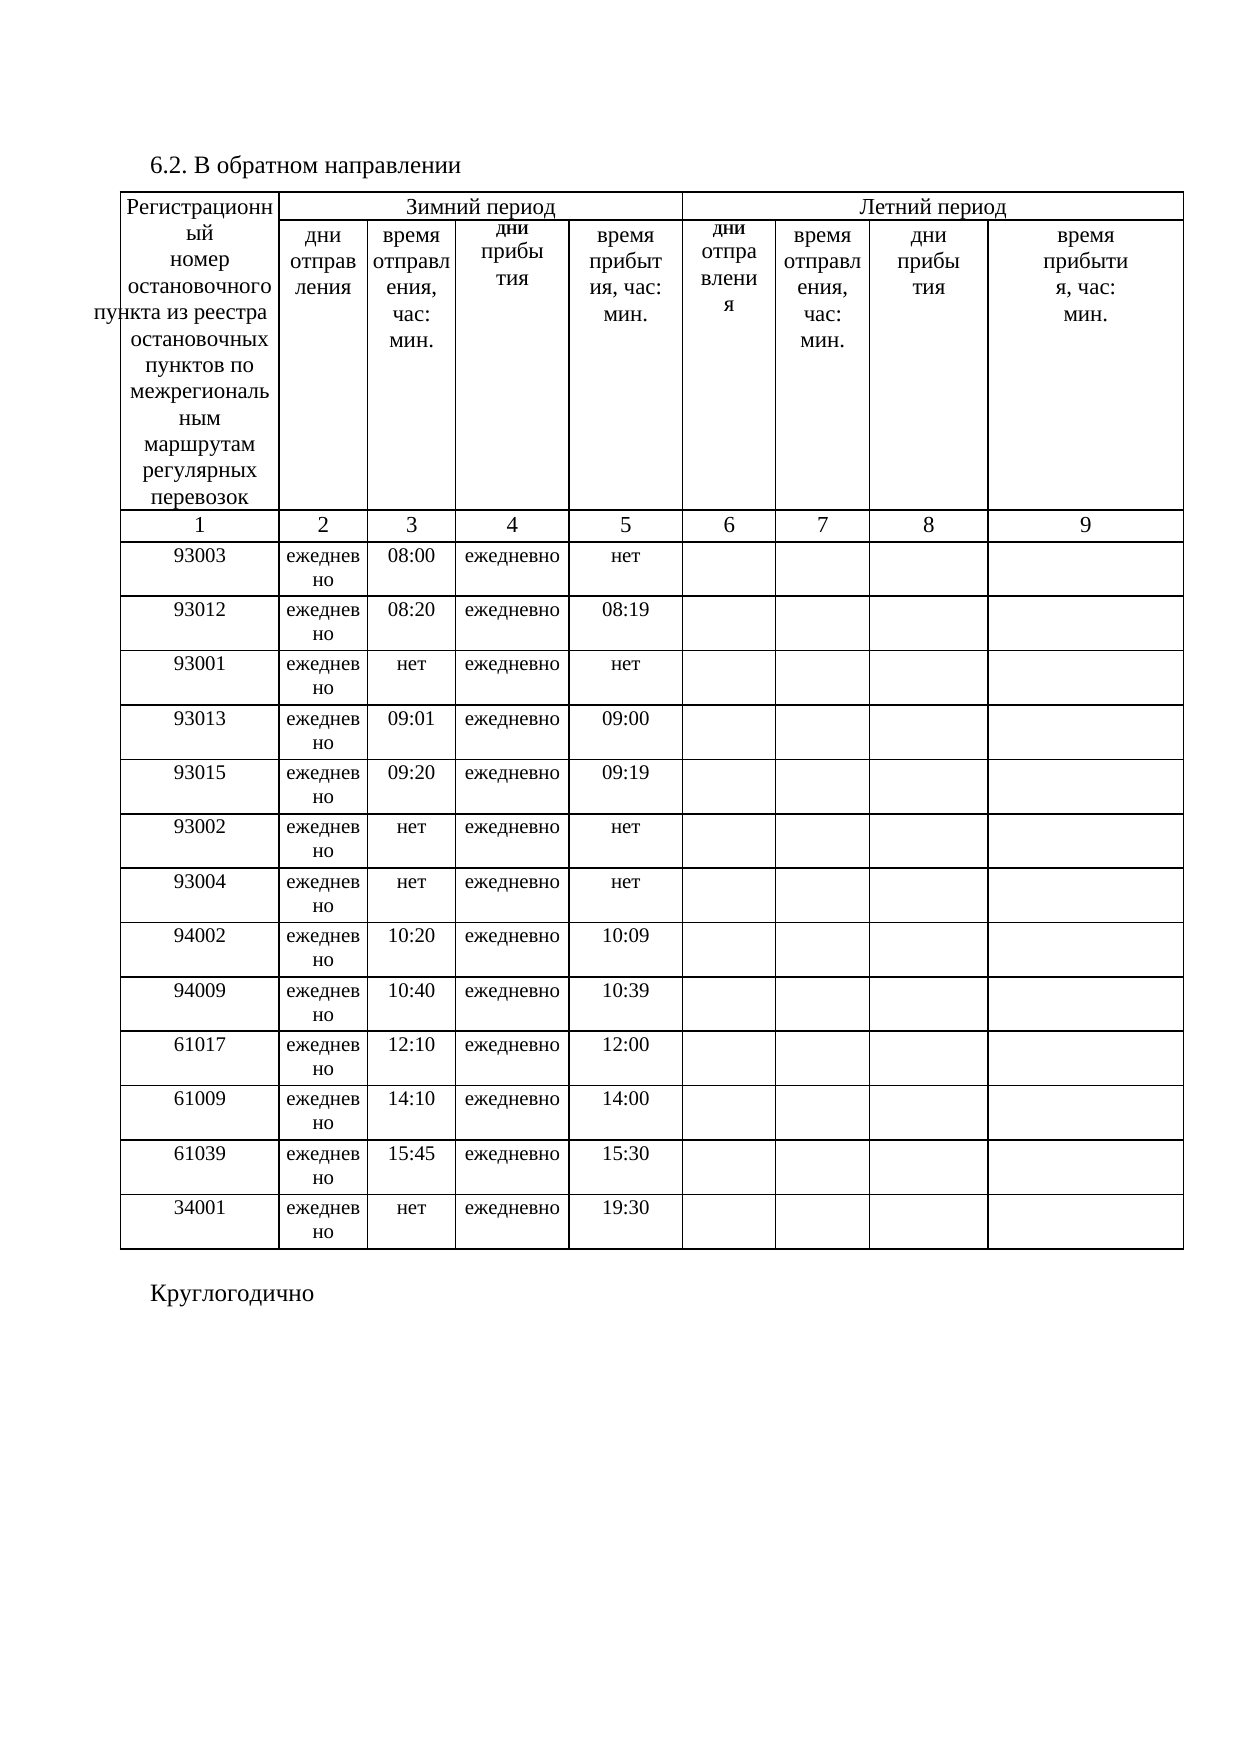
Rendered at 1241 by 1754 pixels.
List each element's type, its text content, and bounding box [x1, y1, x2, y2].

table_cell дни прибы тия [870, 221, 987, 509]
table_cell [870, 543, 987, 595]
table_cell ежедневно [456, 706, 568, 758]
table_cell [683, 923, 775, 976]
table_cell 7 [776, 511, 869, 541]
table_cell ежедневно [280, 978, 367, 1030]
table_cell [776, 760, 869, 813]
table_cell [683, 706, 775, 758]
table_cell ежедневно [456, 543, 568, 595]
table_cell [870, 706, 987, 758]
table_cell ежедневно [456, 978, 568, 1030]
table_cell [683, 651, 775, 704]
table_cell ежедневно [456, 1141, 568, 1193]
table_cell 8 [870, 511, 987, 541]
table_cell [870, 815, 987, 867]
table_cell нет [570, 815, 682, 867]
table_cell 12:00 [570, 1032, 682, 1085]
table_cell 61017 [121, 1032, 278, 1085]
table_cell [776, 1032, 869, 1085]
table_cell ежедневно [280, 1195, 367, 1248]
table_cell 09:19 [570, 760, 682, 813]
table_cell ежедневно [456, 869, 568, 922]
table_cell 3 [368, 511, 455, 541]
table_cell нет [570, 543, 682, 595]
table_cell ежедневно [456, 760, 568, 813]
table_cell [870, 760, 987, 813]
table_cell 08:00 [368, 543, 455, 595]
table_cell время отправл ения, час: мин. [776, 221, 869, 509]
table_cell ежедневно [280, 651, 367, 704]
table_cell [776, 978, 869, 1030]
table_cell 10:09 [570, 923, 682, 976]
table_cell [989, 978, 1183, 1030]
table_cell [870, 1032, 987, 1085]
table_cell [870, 1141, 987, 1193]
table_cell ежедневно [456, 1086, 568, 1139]
table_cell 09:00 [570, 706, 682, 758]
table_cell ежедневно [456, 815, 568, 867]
table_cell [989, 1141, 1183, 1193]
table_cell ежедневно [456, 597, 568, 650]
table_cell [683, 1141, 775, 1193]
table_cell 34001 [121, 1195, 278, 1248]
table_cell ежедневно [280, 543, 367, 595]
table_cell нет [368, 815, 455, 867]
table_cell 93013 [121, 706, 278, 758]
table_cell ежедневно [280, 923, 367, 976]
table_cell [776, 1195, 869, 1248]
table_cell время прибыт ия, час: мин. [570, 221, 682, 509]
table_cell 93004 [121, 869, 278, 922]
table_cell 61009 [121, 1086, 278, 1139]
table_cell 1 [121, 511, 278, 541]
table_cell ежедневно [280, 1141, 367, 1193]
table_cell 9 [989, 511, 1183, 541]
table_cell 10:39 [570, 978, 682, 1030]
table_cell ежедневно [456, 1195, 568, 1248]
table_cell 15:45 [368, 1141, 455, 1193]
table_cell 10:20 [368, 923, 455, 976]
table_cell [989, 1032, 1183, 1085]
table_cell 08:20 [368, 597, 455, 650]
table_cell 4 [456, 511, 568, 541]
table_cell ДНИ прибы тия [456, 221, 568, 509]
table_cell ДНИ отпра влени я [683, 221, 775, 509]
table_cell время отправл ения, час: мин. [368, 221, 455, 509]
table_cell 09:20 [368, 760, 455, 813]
table_cell [776, 543, 869, 595]
table_cell 09:01 [368, 706, 455, 758]
table_cell 93002 [121, 815, 278, 867]
table_cell [683, 815, 775, 867]
table_cell нет [570, 651, 682, 704]
table_cell дни отправ ления [280, 221, 367, 509]
table_cell [989, 651, 1183, 704]
table_cell 10:40 [368, 978, 455, 1030]
table_cell [776, 651, 869, 704]
table_cell 14:00 [570, 1086, 682, 1139]
table_cell время прибыти я, час: мин. [989, 221, 1183, 509]
table_cell [989, 1086, 1183, 1139]
table_cell [989, 869, 1183, 922]
table_cell [683, 978, 775, 1030]
table_cell нет [570, 869, 682, 922]
table_cell нет [368, 651, 455, 704]
table_header Зимний период [280, 193, 682, 219]
table_cell 14:10 [368, 1086, 455, 1139]
table_cell [989, 923, 1183, 976]
table_cell [870, 1195, 987, 1248]
table_cell ежедневно [456, 651, 568, 704]
table_cell [776, 597, 869, 650]
table_cell [870, 978, 987, 1030]
table_cell [989, 597, 1183, 650]
table_cell [683, 1195, 775, 1248]
table_cell 6 [683, 511, 775, 541]
table_cell [870, 869, 987, 922]
table_cell [683, 1086, 775, 1139]
table_cell [989, 543, 1183, 595]
table_cell [776, 815, 869, 867]
table_cell [870, 923, 987, 976]
table_cell 15:30 [570, 1141, 682, 1193]
table_cell 19:30 [570, 1195, 682, 1248]
table_cell ежедневно [280, 760, 367, 813]
table_cell ежедневно [456, 923, 568, 976]
table_cell [683, 1032, 775, 1085]
table_cell [870, 597, 987, 650]
table_cell 94009 [121, 978, 278, 1030]
table_cell 93012 [121, 597, 278, 650]
table_cell [989, 706, 1183, 758]
table_cell нет [368, 1195, 455, 1248]
table_cell [683, 869, 775, 922]
table_cell ежедневно [280, 1086, 367, 1139]
table_cell [989, 815, 1183, 867]
table_cell 93003 [121, 543, 278, 595]
table_cell 93001 [121, 651, 278, 704]
table_header Регистрационный номер остановочного пункта из реестра остановочных пунктов по межрегиональным маршрутам регулярных перевозок [121, 193, 278, 509]
table_cell [776, 706, 869, 758]
table_cell 5 [570, 511, 682, 541]
table_cell ежедневно [280, 597, 367, 650]
table_cell 61039 [121, 1141, 278, 1193]
table_cell [989, 760, 1183, 813]
table_cell ежедневно [280, 815, 367, 867]
table_cell 08:19 [570, 597, 682, 650]
table_cell ежедневно [456, 1032, 568, 1085]
table_cell [870, 651, 987, 704]
table_cell 12:10 [368, 1032, 455, 1085]
table_cell [683, 597, 775, 650]
table_cell [989, 1195, 1183, 1248]
table_cell 2 [280, 511, 367, 541]
table_cell [776, 869, 869, 922]
table_header Летний период [683, 193, 1183, 219]
table_cell ежедневно [280, 869, 367, 922]
table_cell [776, 1141, 869, 1193]
table_cell [776, 923, 869, 976]
table_cell нет [368, 869, 455, 922]
table_cell [776, 1086, 869, 1139]
table_cell [870, 1086, 987, 1139]
table_cell [683, 543, 775, 595]
table_cell ежедневно [280, 706, 367, 758]
table_cell 93015 [121, 760, 278, 813]
text Круглогодично [150, 1278, 1090, 1307]
table_cell 94002 [121, 923, 278, 976]
text 6.2. В обратном направлении [150, 150, 1090, 179]
table_cell ежедневно [280, 1032, 367, 1085]
table_cell [683, 760, 775, 813]
